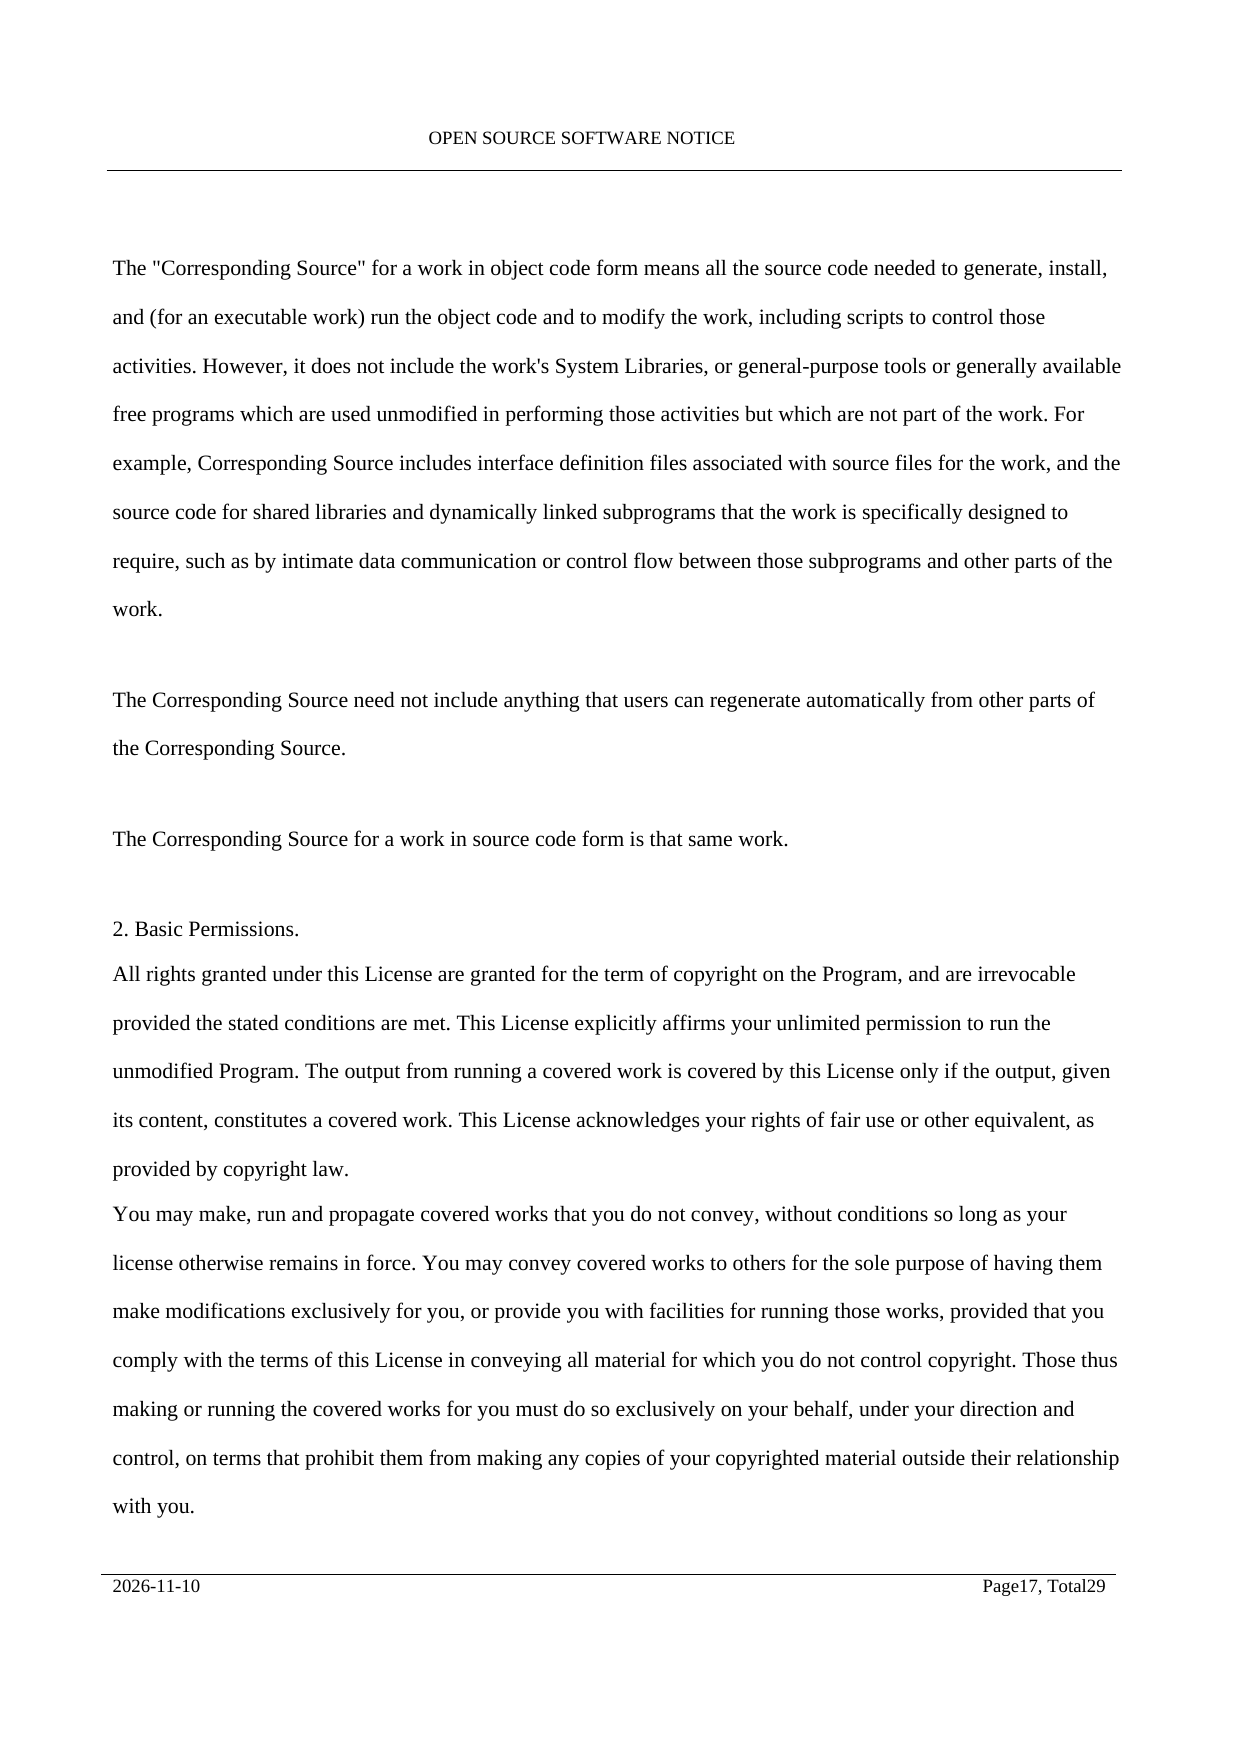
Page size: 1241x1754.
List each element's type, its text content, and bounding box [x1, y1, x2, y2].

text The "Corresponding Source" for a work in object code form means all the source code needed to generate, install, and (for an executable work) run the object code and to modify the work, including scripts to control those activities. However, it does not include the work's System Libraries, or general-purpose tools or generally available free programs which are used unmodified in performing those activities but which are not part of the work. For example, Corresponding Source includes interface definition files associated with source files for the work, and the source code for shared libraries and dynamically linked subprograms that the work is specifically designed to require, such as by intimate data communication or control flow between those subprograms and other parts of the work. [112, 251, 1128, 625]
text The Corresponding Source for a work in source code form is that same work. [112, 822, 1128, 854]
text 2. Basic Permissions. [112, 912, 1128, 944]
text The Corresponding Source need not include anything that users can regenerate automatically from other parts of the Corresponding Source. [112, 683, 1128, 764]
text You may make, run and propagate covered works that you do not convey, without conditions so long as your license otherwise remains in force. You may convey covered works to others for the sole purpose of having them make modifications exclusively for you, or provide you with facilities for running those works, provided that you comply with the terms of this License in conveying all material for which you do not control copyright. Those thus making or running the covered works for you must do so exclusively on your behalf, under your direction and control, on terms that prohibit them from making any copies of your copyrighted material outside their relationship with you. [112, 1197, 1128, 1522]
text All rights granted under this License are granted for the term of copyright on the Program, and are irrevocable provided the stated conditions are met. This License explicitly affirms your unlimited permission to run the unmodified Program. The output from running a covered work is covered by this License only if the output, given its content, constitutes a covered work. This License acknowledges your rights of fair use or other equivalent, as provided by copyright law. [112, 957, 1128, 1185]
